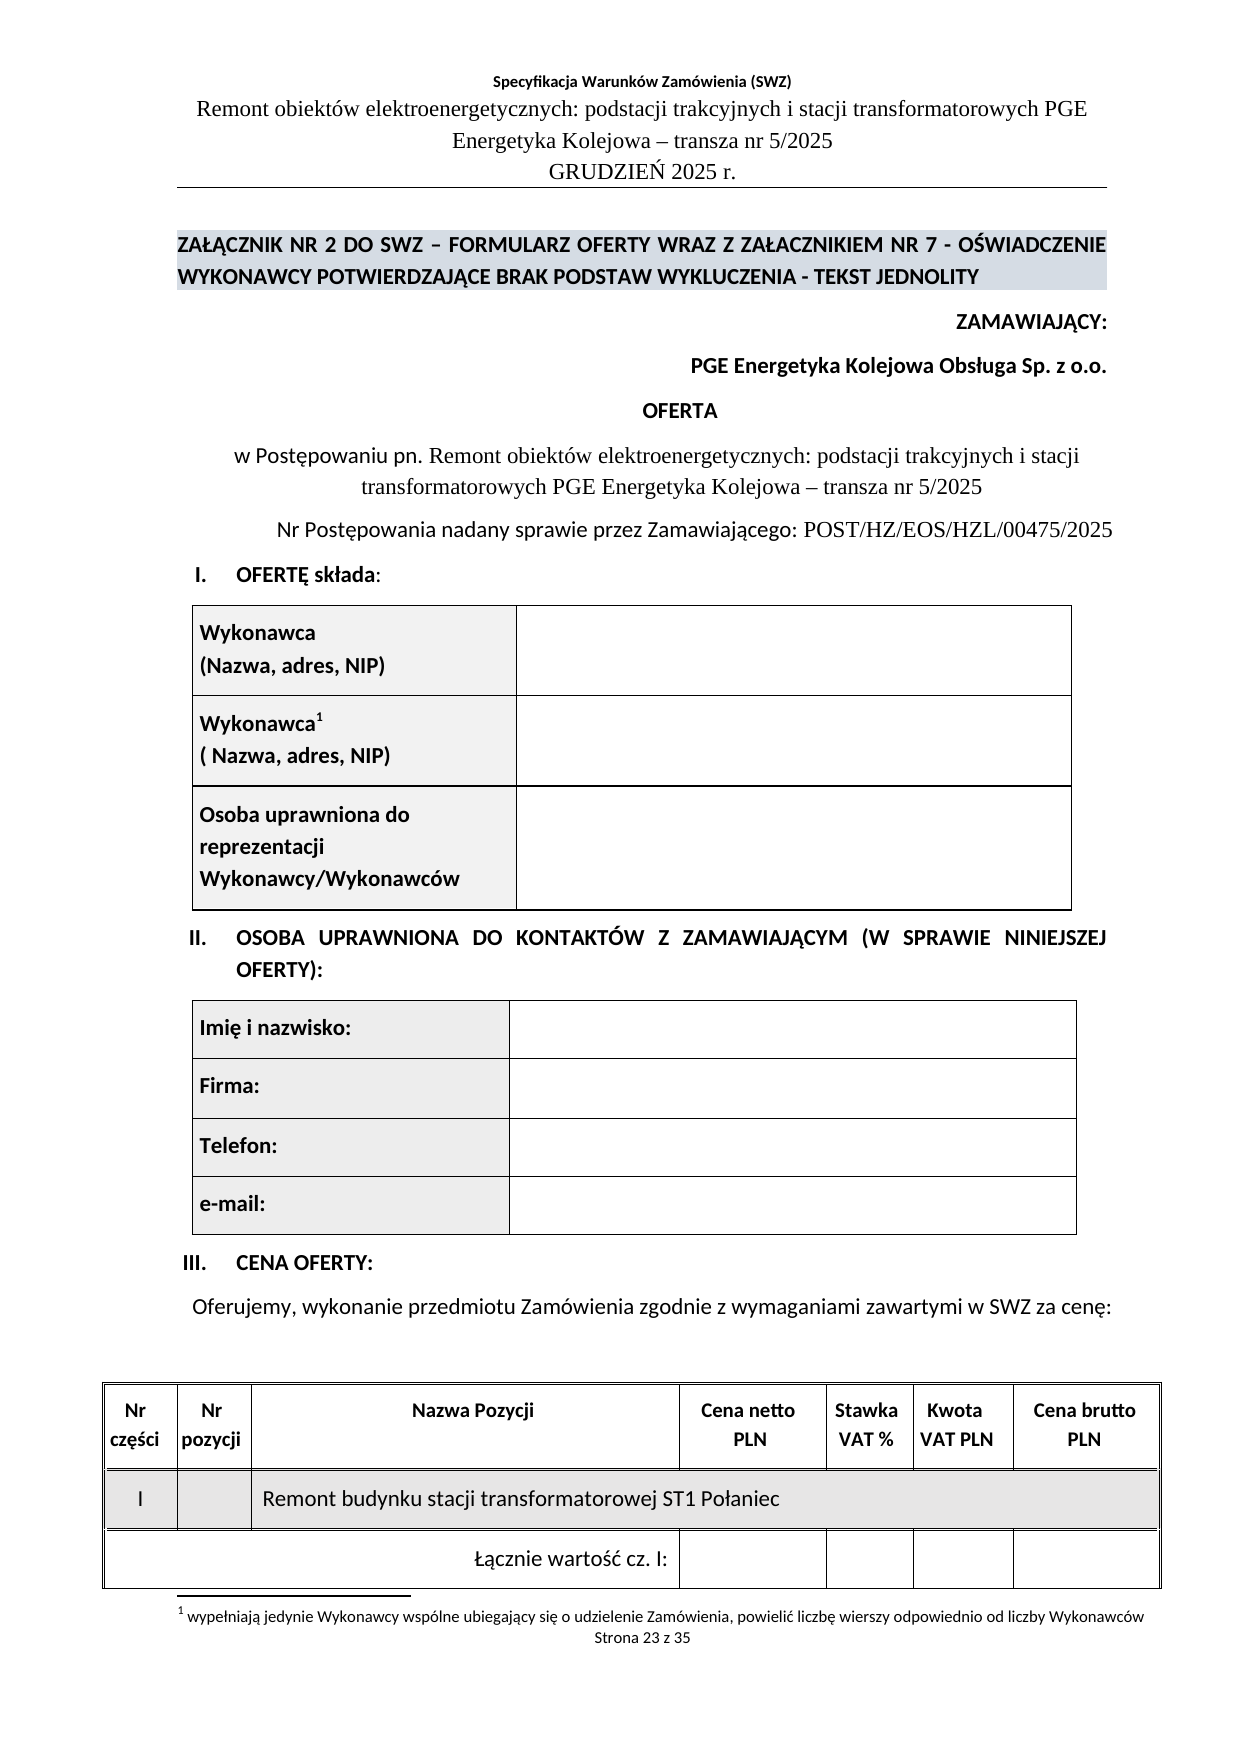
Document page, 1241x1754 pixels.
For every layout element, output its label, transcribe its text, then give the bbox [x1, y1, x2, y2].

text OFERTA [252, 396, 1107, 424]
table_cell [1014, 1528, 1161, 1588]
table_cell Osoba uprawniona do reprezentacji Wykonawcy/Wykonawców [193, 787, 516, 908]
table_cell [510, 1177, 1076, 1234]
table_header Nr części [105, 1385, 177, 1468]
table_header Wykonawca (Nazwa, adres, NIP) [193, 606, 516, 695]
table_cell [517, 696, 1071, 785]
list Ofertę składa: [207, 560, 1107, 588]
table_header Stawka VAT % [827, 1385, 913, 1468]
list CENA OFERTY: [207, 1248, 1107, 1276]
table_header Imię i nazwisko: [193, 1001, 509, 1058]
text Oferujemy, wykonanie przedmiotu Zamówienia zgodnie z wymaganiami zawartymi w SWZ za cenę: [192, 1292, 1134, 1320]
table_cell I [103, 1468, 177, 1528]
list ZAMAWIAJĄCY: [252, 307, 1107, 335]
table_cell [510, 1059, 1076, 1118]
text Nr Postępowania nadany sprawie przez Zamawiającego: [252, 516, 1137, 544]
table_cell [827, 1531, 913, 1588]
table_cell [914, 1531, 1013, 1588]
table_cell Remont budynku stacji transformatorowej ST1 Połaniec [252, 1468, 1161, 1528]
table_header Cena brutto PLN [1014, 1385, 1159, 1468]
table_cell [178, 1471, 251, 1528]
text w Postępowaniu pn. [177, 441, 1137, 499]
table_header Kwota VAT PLN [914, 1385, 1013, 1468]
table_header Nazwa Pozycji [252, 1385, 679, 1468]
table_cell Firma: [193, 1059, 509, 1118]
table_cell [680, 1531, 826, 1588]
table_header Cena netto PLN [680, 1385, 826, 1468]
table_cell Wykonawca ( Nazwa, adres, NIP) [193, 696, 516, 785]
table_header [510, 1001, 1076, 1058]
table_header [517, 606, 1071, 695]
table_cell [510, 1119, 1076, 1176]
table_header Nr pozycji [178, 1385, 251, 1468]
list OSOBA uprawniona DO KONTAKTÓW z zamawiającym (w sprawie niniejszej Oferty): [207, 923, 1107, 983]
table_cell Łącznie wartość cz. I: [103, 1528, 679, 1588]
table_cell Telefon: [193, 1119, 509, 1176]
table_cell [517, 787, 1071, 908]
table_cell e-mail: [193, 1177, 509, 1234]
text ZAŁĄCZNIK NR 2 DO SWZ – FORMULARZ OFERTY WRAZ Z ZAŁACZNIKIEM NR 7 - OŚWIADCZENIE WYKONAWCY POTWIERDZAJĄCE BRAK PODSTAW WYKLUCZENIA - TEKST JEDNOLITY [177, 230, 1107, 290]
